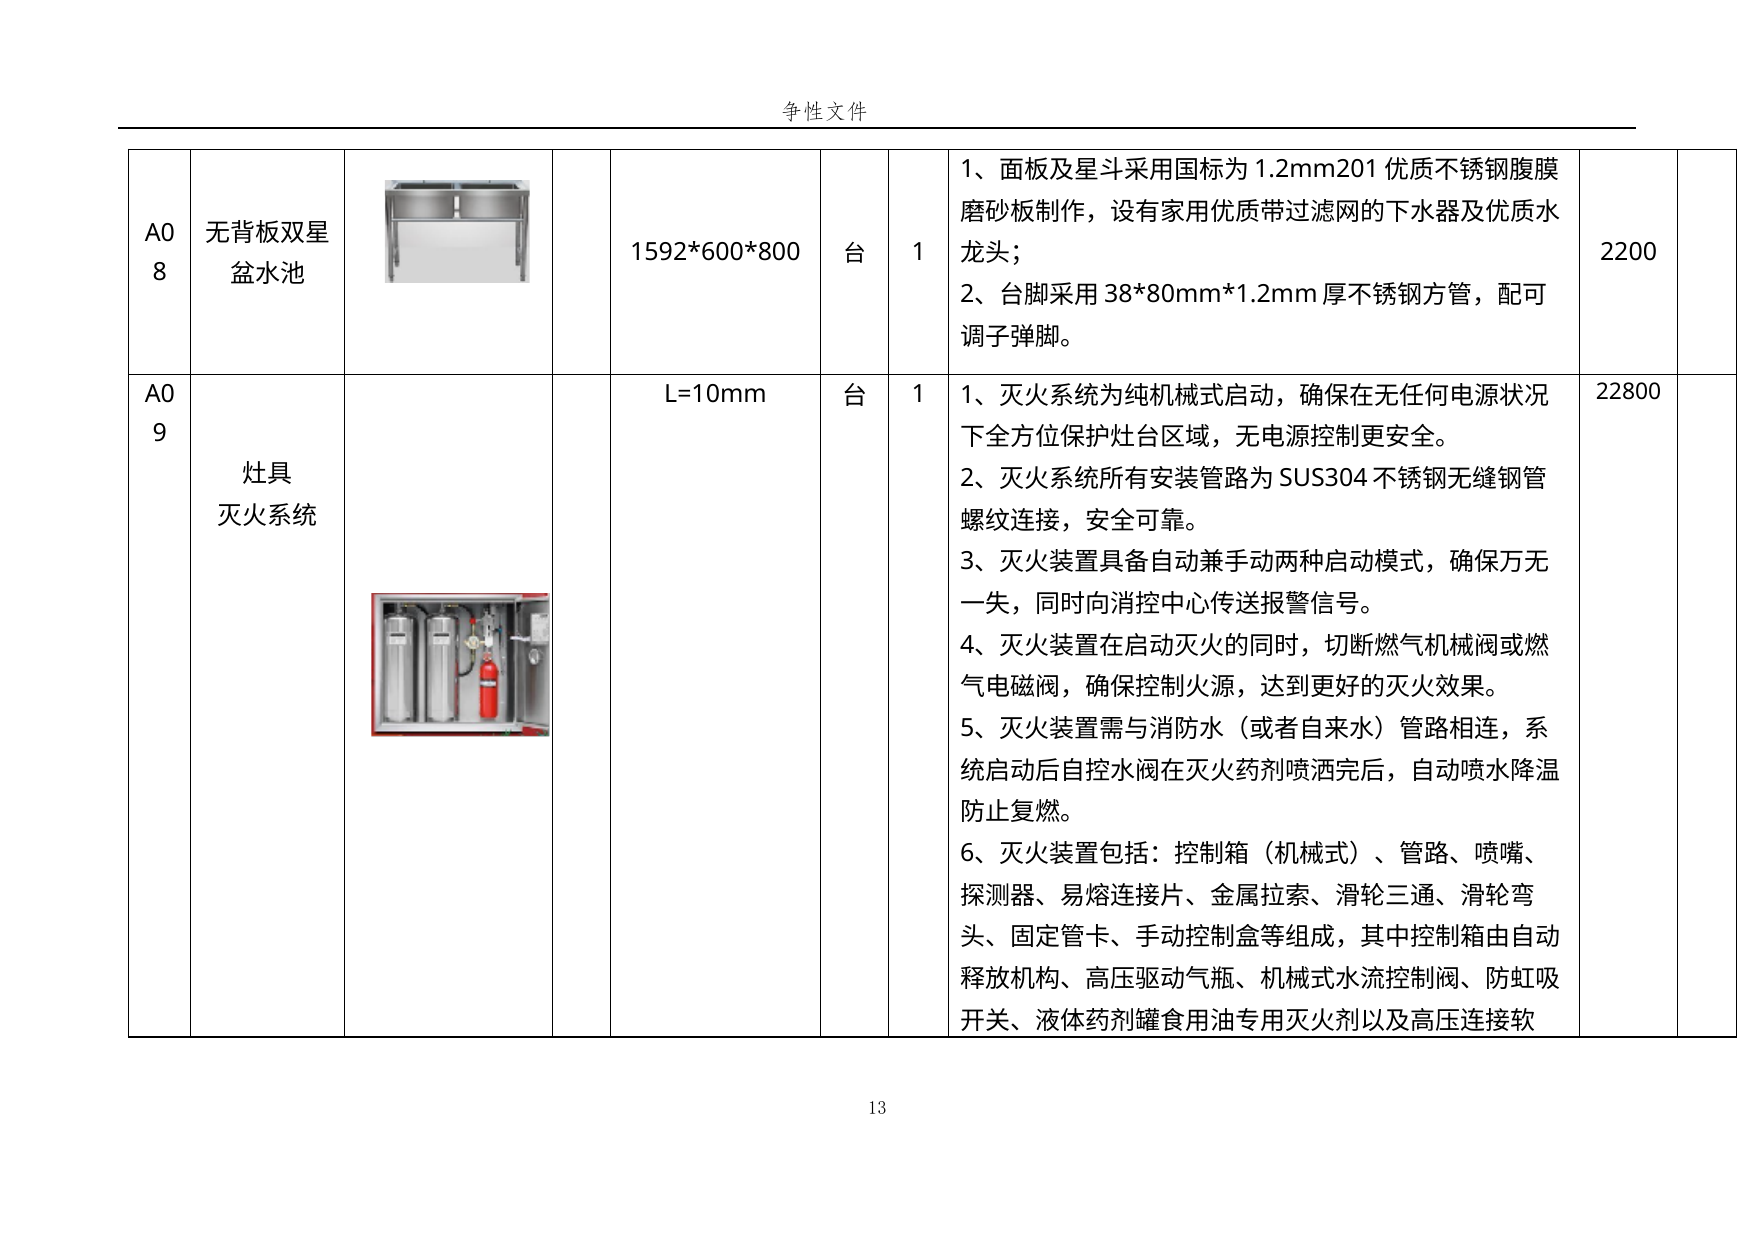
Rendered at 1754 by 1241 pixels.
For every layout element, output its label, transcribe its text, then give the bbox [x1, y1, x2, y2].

table_cell 灶具 灭火系统 [191, 375, 344, 1036]
table_cell 1 [889, 150, 948, 374]
picture [384, 180, 530, 283]
table_cell 台 [821, 375, 888, 1036]
table_cell L=10mm [611, 375, 820, 1036]
table_cell 1、面板及星斗采用国标为1.2mm201优质不锈钢腹膜磨砂板制作，设有家用优质带过滤网的下水器及优质水龙头； 2、台脚采用38*80mm*1.2mm厚不锈钢方管，配可调子弹脚。 [949, 150, 1579, 374]
table_cell [345, 150, 552, 374]
table_cell A09 [129, 375, 190, 1036]
table_cell [345, 375, 552, 1036]
table_cell 1 [889, 375, 948, 1036]
table_cell [553, 150, 610, 374]
table_cell [1678, 150, 1736, 374]
table_cell 22800 [1580, 375, 1677, 1036]
table_cell 台 [821, 150, 888, 374]
table_cell [553, 375, 610, 1036]
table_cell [949, 375, 1579, 1036]
table_cell 1592*600*800 [611, 150, 820, 374]
table_cell 2200 [1580, 150, 1677, 374]
table_cell 无背板双星盆水池 [191, 150, 344, 374]
table_cell A08 [129, 150, 190, 374]
table_cell [1678, 375, 1736, 1036]
picture [371, 593, 550, 738]
